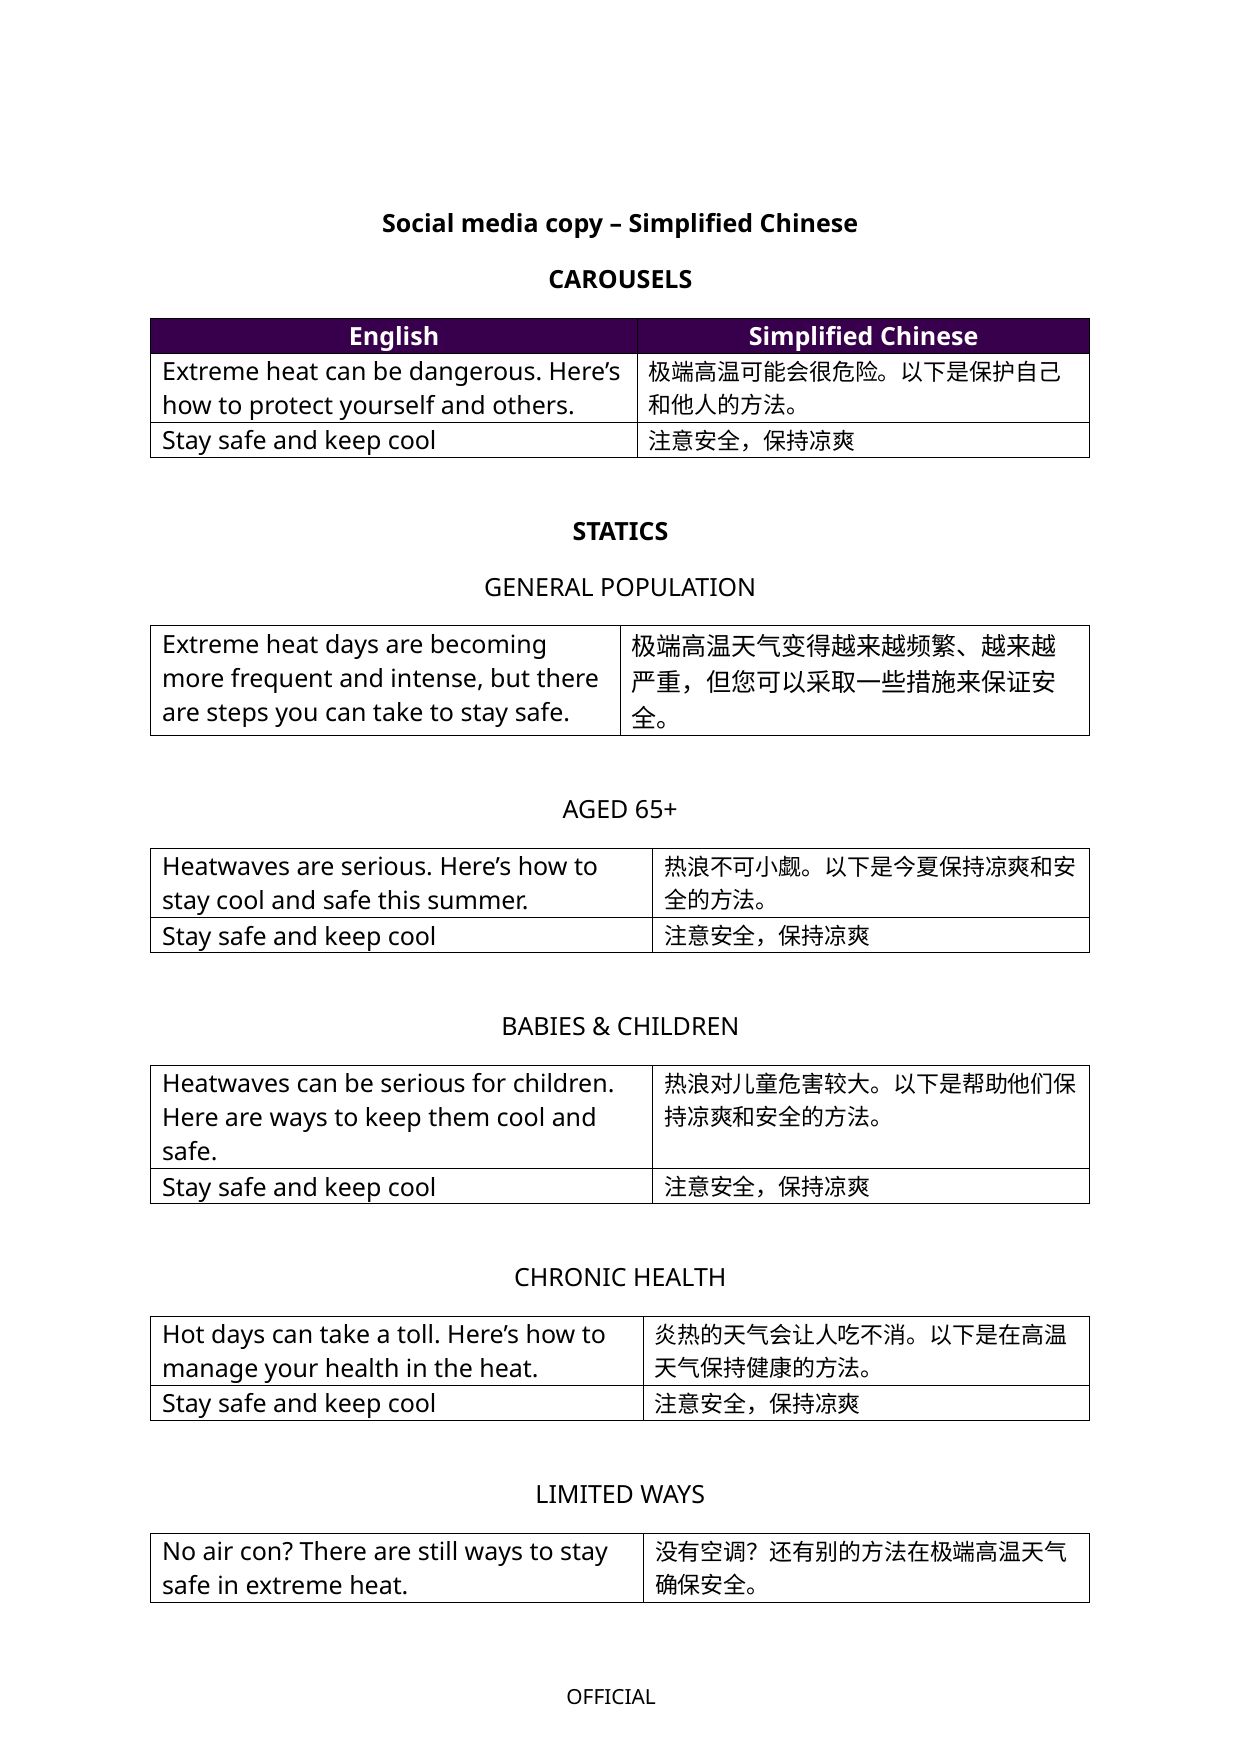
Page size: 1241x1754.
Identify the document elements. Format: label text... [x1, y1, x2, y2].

table_cell 注意安全，保持凉爽 [653, 918, 1089, 952]
text GENERAL POPULATION [150, 569, 1090, 604]
table_cell 极端高温可能会很危险。以下是保护自己和他人的方法。 [638, 354, 1089, 422]
table_cell Stay safe and keep cool [151, 918, 652, 952]
table_header 极端高温天气变得越来越频繁、越来越严重，但您可以采取一些措施来保证安全。 [621, 626, 1089, 735]
text LIMITED WAYS [150, 1477, 1090, 1511]
table_header Heatwaves can be serious for children. Here are ways to keep them cool and safe. [151, 1066, 652, 1168]
text CAROUSELS [150, 262, 1090, 296]
table_header English [151, 319, 637, 353]
table_header Heatwaves are serious. Here’s how to stay cool and safe this summer. [151, 849, 652, 917]
table_cell 注意安全，保持凉爽 [638, 423, 1089, 457]
table_cell 注意安全，保持凉爽 [653, 1169, 1089, 1203]
table_cell Stay safe and keep cool [151, 423, 637, 457]
table_header Simplified Chinese [638, 319, 1089, 353]
table_header 炎热的天气会让人吃不消。以下是在高温天气保持健康的方法。 [644, 1317, 1089, 1385]
text BABIES & CHILDREN [150, 1009, 1090, 1043]
table_header Hot days can take a toll. Here’s how to manage your health in the heat. [151, 1317, 643, 1385]
table_header 没有空调？还有别的方法在极端高温天气确保安全。 [644, 1534, 1089, 1602]
table_cell 注意安全，保持凉爽 [644, 1386, 1089, 1420]
table_header No air con? There are still ways to stay safe in extreme heat. [151, 1534, 643, 1602]
text CHRONIC HEALTH [150, 1260, 1090, 1294]
table_cell Stay safe and keep cool [151, 1169, 652, 1203]
text STATICS [150, 514, 1090, 548]
text Social media copy – Simplified Chinese [150, 206, 1090, 240]
table_cell Stay safe and keep cool [151, 1386, 643, 1420]
text AGED 65+ [150, 792, 1090, 826]
table_cell Extreme heat can be dangerous. Here’s how to protect yourself and others. [151, 354, 637, 422]
table_header 热浪对儿童危害较大。以下是帮助他们保持凉爽和安全的方法。 [653, 1066, 1089, 1168]
table_header 热浪不可小觑。以下是今夏保持凉爽和安全的方法。 [653, 849, 1089, 917]
table_header Extreme heat days are becoming more frequent and intense, but there are steps you can take to stay safe. [151, 626, 620, 735]
